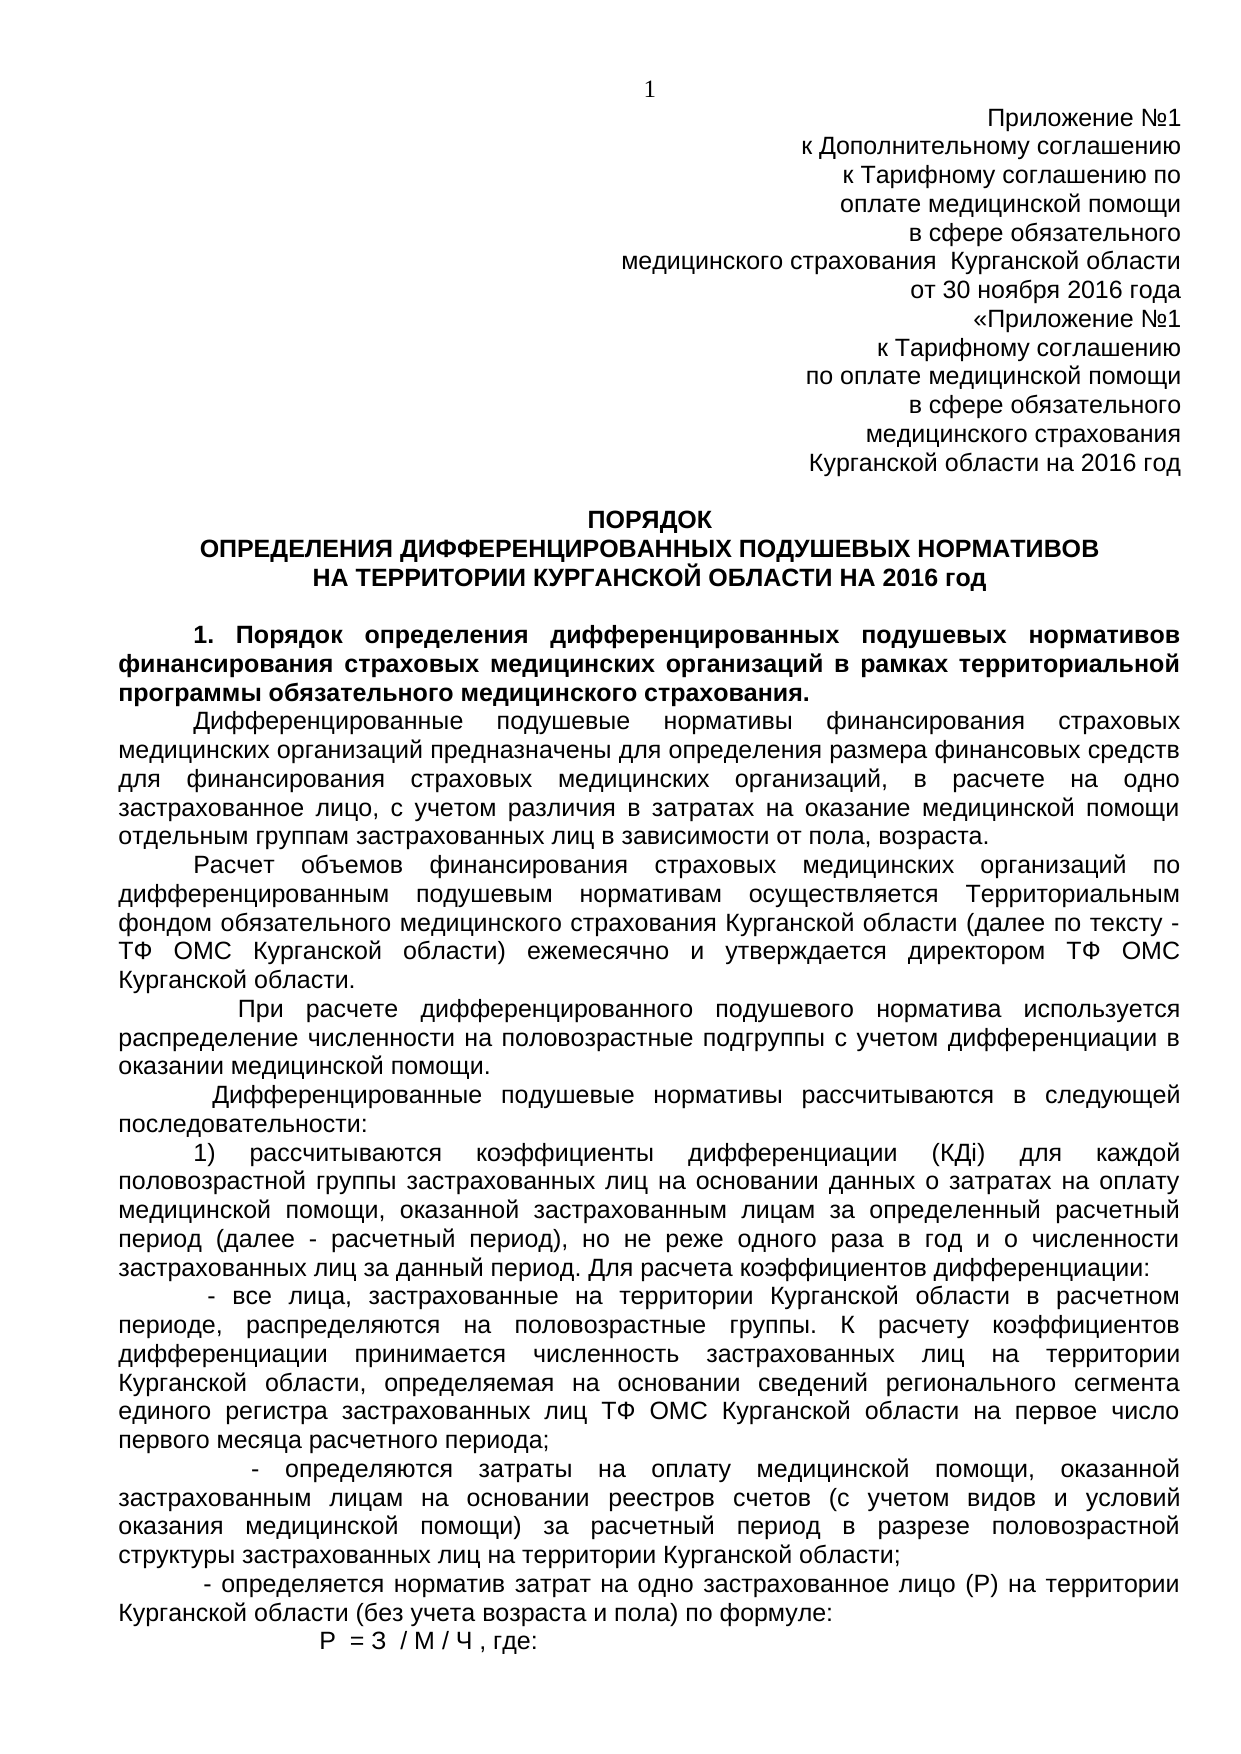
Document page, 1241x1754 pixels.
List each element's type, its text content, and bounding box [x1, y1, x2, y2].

text Р = З / М / Ч , где: [118, 1626, 1181, 1655]
text Приложение №1 [118, 103, 1181, 131]
text в сфере обязательного [118, 390, 1181, 419]
text по оплате медицинской помощи [118, 361, 1181, 390]
text в сфере обязательного медицинского страхования Курганской области [118, 218, 1181, 275]
text к Тарифному соглашению по оплате медицинской помощи [118, 160, 1181, 218]
text Дифференцированные подушевые нормативы финансирования страховых медицинских организаций предназначены для определения размера финансовых средств для финансирования страховых медицинских организаций, в расчете на одно застрахованное лицо, с учетом различия в затратах на оказание медицинской помощи отдельным группам застрахованных лиц в зависимости от пола, возраста. [118, 706, 1181, 850]
text Расчет объемов финансирования страховых медицинских организаций по дифференцированным подушевым нормативам осуществляется Территориальным фондом обязательного медицинского страхования Курганской области (далее по тексту - ТФ ОМС Курганской области) ежемесячно и утверждается директором ТФ ОМС Курганской области. [118, 850, 1181, 994]
text - определяется норматив затрат на одно застрахованное лицо (Р) на территории Курганской области (без учета возраста и пола) по формуле: [118, 1569, 1181, 1626]
text При расчете дифференцированного подушевого норматива используется распределение численности на половозрастные подгруппы с учетом дифференциации в оказании медицинской помощи. [118, 994, 1181, 1080]
title ОПРЕДЕЛЕНИЯ ДИФФЕРЕНЦИРОВАННЫХ ПОДУШЕВЫХ НОРМАТИВОВ [118, 534, 1181, 563]
text Дифференцированные подушевые нормативы рассчитываются в следующей последовательности: [118, 1080, 1181, 1138]
text - определяются затраты на оплату медицинской помощи, оказанной застрахованным лицам на основании реестров счетов (с учетом видов и условий оказания медицинской помощи) за расчетный период в разрезе половозрастной структуры застрахованных лиц на территории Курганской области; [118, 1454, 1181, 1569]
text от 30 ноября 2016 года [118, 275, 1181, 304]
text «Приложение №1 [118, 304, 1181, 333]
text к Дополнительному соглашению [118, 131, 1181, 160]
text медицинского страхования [118, 419, 1181, 448]
text к Тарифному соглашению [118, 333, 1181, 361]
text 1) рассчитываются коэффициенты дифференциации (КДi) для каждой половозрастной группы застрахованных лиц на основании данных о затратах на оплату медицинской помощи, оказанной застрахованным лицам за определенный расчетный период (далее - расчетный период), но не реже одного раза в год и о численности застрахованных лиц за данный период. Для расчета коэффициентов дифференциации: [118, 1138, 1181, 1281]
text - все лица, застрахованные на территории Курганской области в расчетном периоде, распределяются на половозрастные группы. К расчету коэффициентов дифференциации принимается численность застрахованных лиц на территории Курганской области, определяемая на основании сведений регионального сегмента единого регистра застрахованных лиц ТФ ОМС Курганской области на первое число первого месяца расчетного периода; [118, 1281, 1181, 1454]
text Курганской области на 2016 год [118, 448, 1181, 476]
text 1. Порядок определения дифференцированных подушевых нормативов финансирования страховых медицинских организаций в рамках территориальной программы обязательного медицинского страхования. [118, 620, 1181, 706]
title НА ТЕРРИТОРИИ КУРГАНСКОЙ ОБЛАСТИ НА 2016 год [118, 563, 1181, 591]
title ПОРЯДОК [118, 505, 1181, 534]
